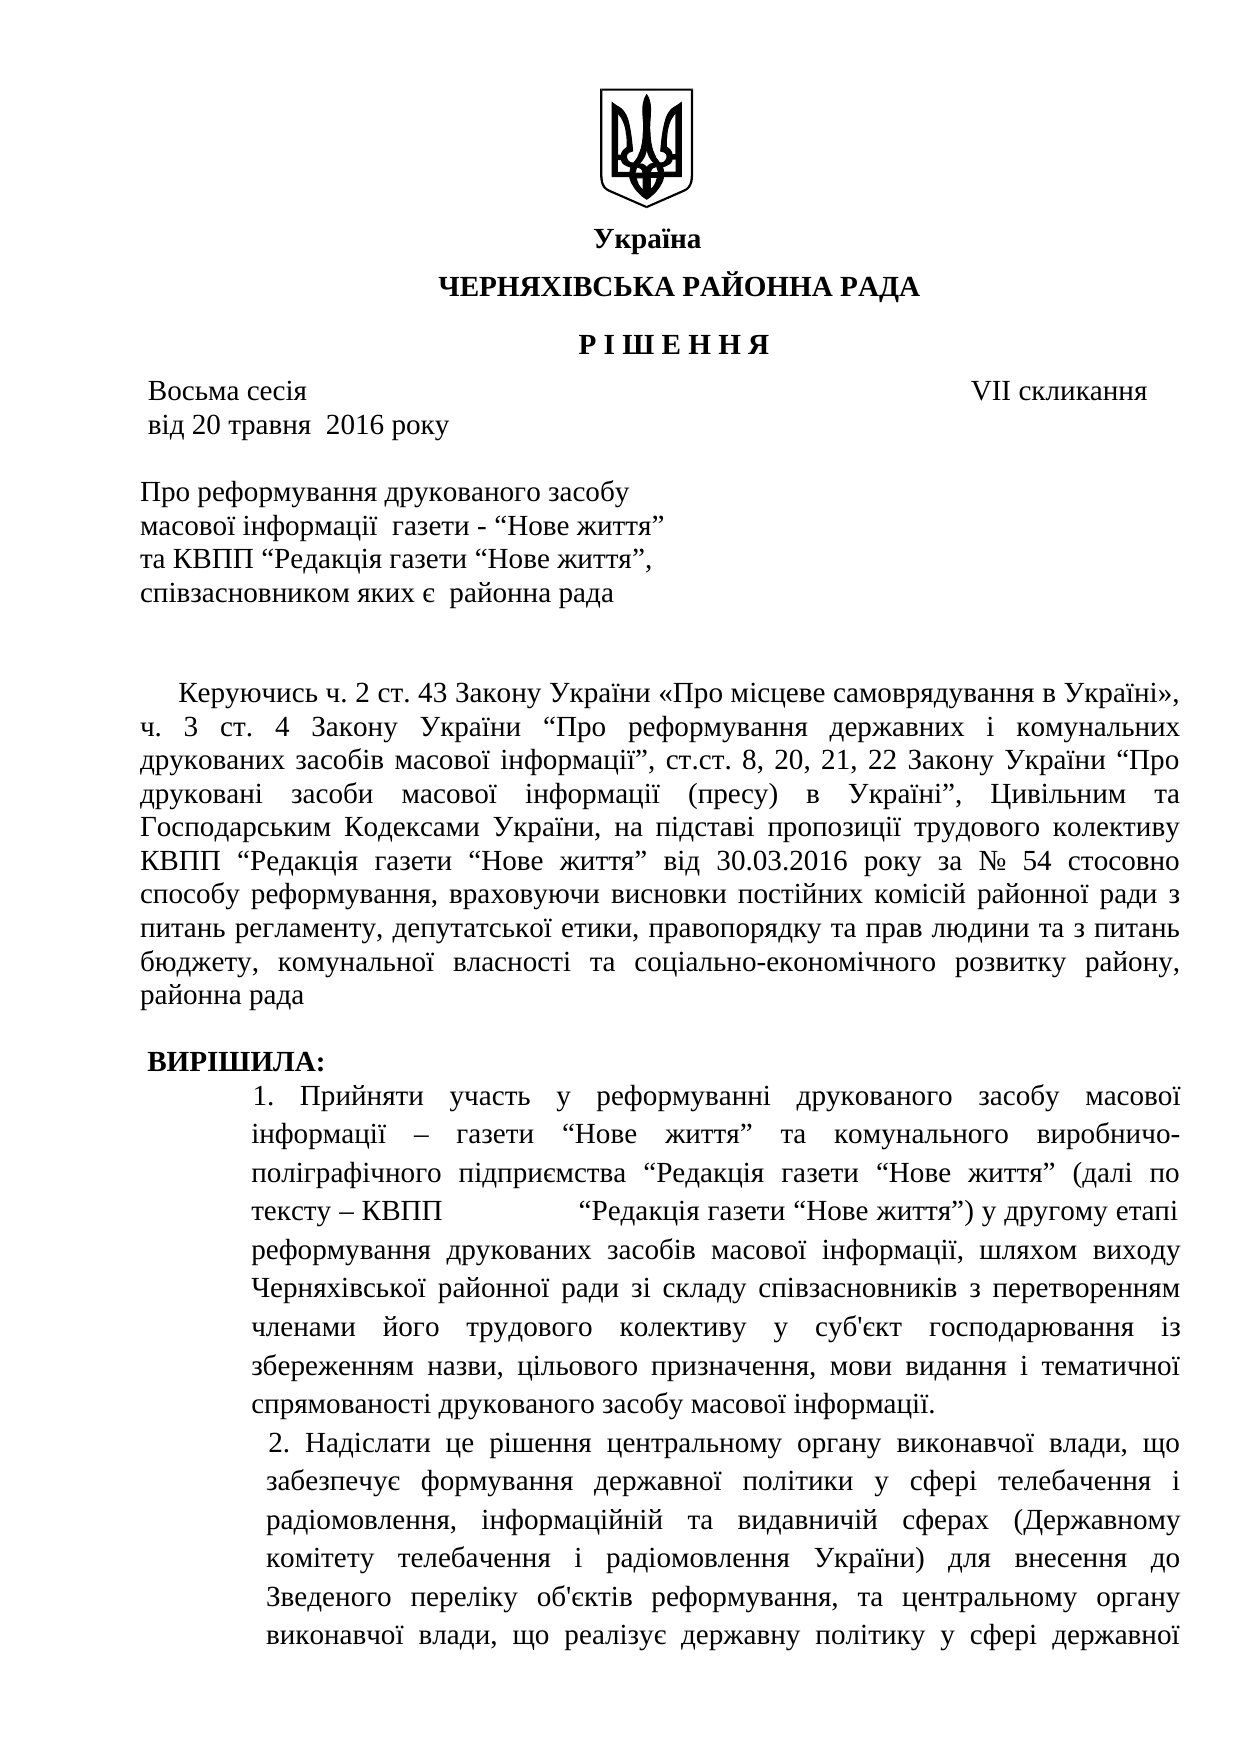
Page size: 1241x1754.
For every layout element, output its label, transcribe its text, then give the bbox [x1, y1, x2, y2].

text Керуючись ч. 2 ст. 43 Закону України «Про місцеве самоврядування в Україні», ч. 3 ст. 4 Закону України “Про реформування державних і комунальних друкованих засобів масової інформації”, ст.ст. 8, 20, 21, 22 Закону України “Про друковані засоби масової інформації (пресу) в Україні”, Цивільним та Господарським Кодексами України, на підставі пропозиції трудового колективу КВПП “Редакція газети “Нове життя” від 30.03.2016 року за № 54 стосовно способу реформування, враховуючи висновки постійних комісій районної ради з питань регламенту, депутатської етики, правопорядку та прав людини та з питань бюджету, комунальної власності та соціально-економічного розвитку району, районна рада [140, 675, 1181, 1011]
text співзасновником яких є районна рада [140, 575, 1181, 608]
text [178, 1425, 1181, 1651]
text 1. Прийняти участь у реформуванні друкованого засобу масової інформації – газети “Нове життя” та комунального виробничо-поліграфічного підприємства “Редакція газети “Нове життя” (далі по тексту – КВПП “Редакція газети “Нове життя”) у другому етапі реформування друкованих засобів масової інформації, шляхом виходу Черняхівської районної ради зі складу співзасновників з перетворенням членами його трудового колективу у суб'єкт господарювання із збереженням назви, цільового призначення, мови видання і тематичної спрямованості друкованого засобу масової інформації. [251, 1078, 1181, 1420]
subtitle Р І Ш Е Н Н Я [177, 327, 1181, 361]
text ВИРІШИЛА: [140, 1044, 1181, 1078]
text Восьма сесія VІI скликання [148, 373, 1181, 407]
text Україна [177, 221, 1181, 254]
subtitle ЧЕРНЯХІВСЬКА РАЙОННА РАДА [177, 269, 1181, 302]
text від 20 травня 2016 року [148, 407, 1181, 441]
text Про реформування друкованого засобу [140, 474, 1181, 508]
text масової інформації газети - “Нове життя” та КВПП “Редакція газети “Нове життя”, [140, 508, 1181, 575]
